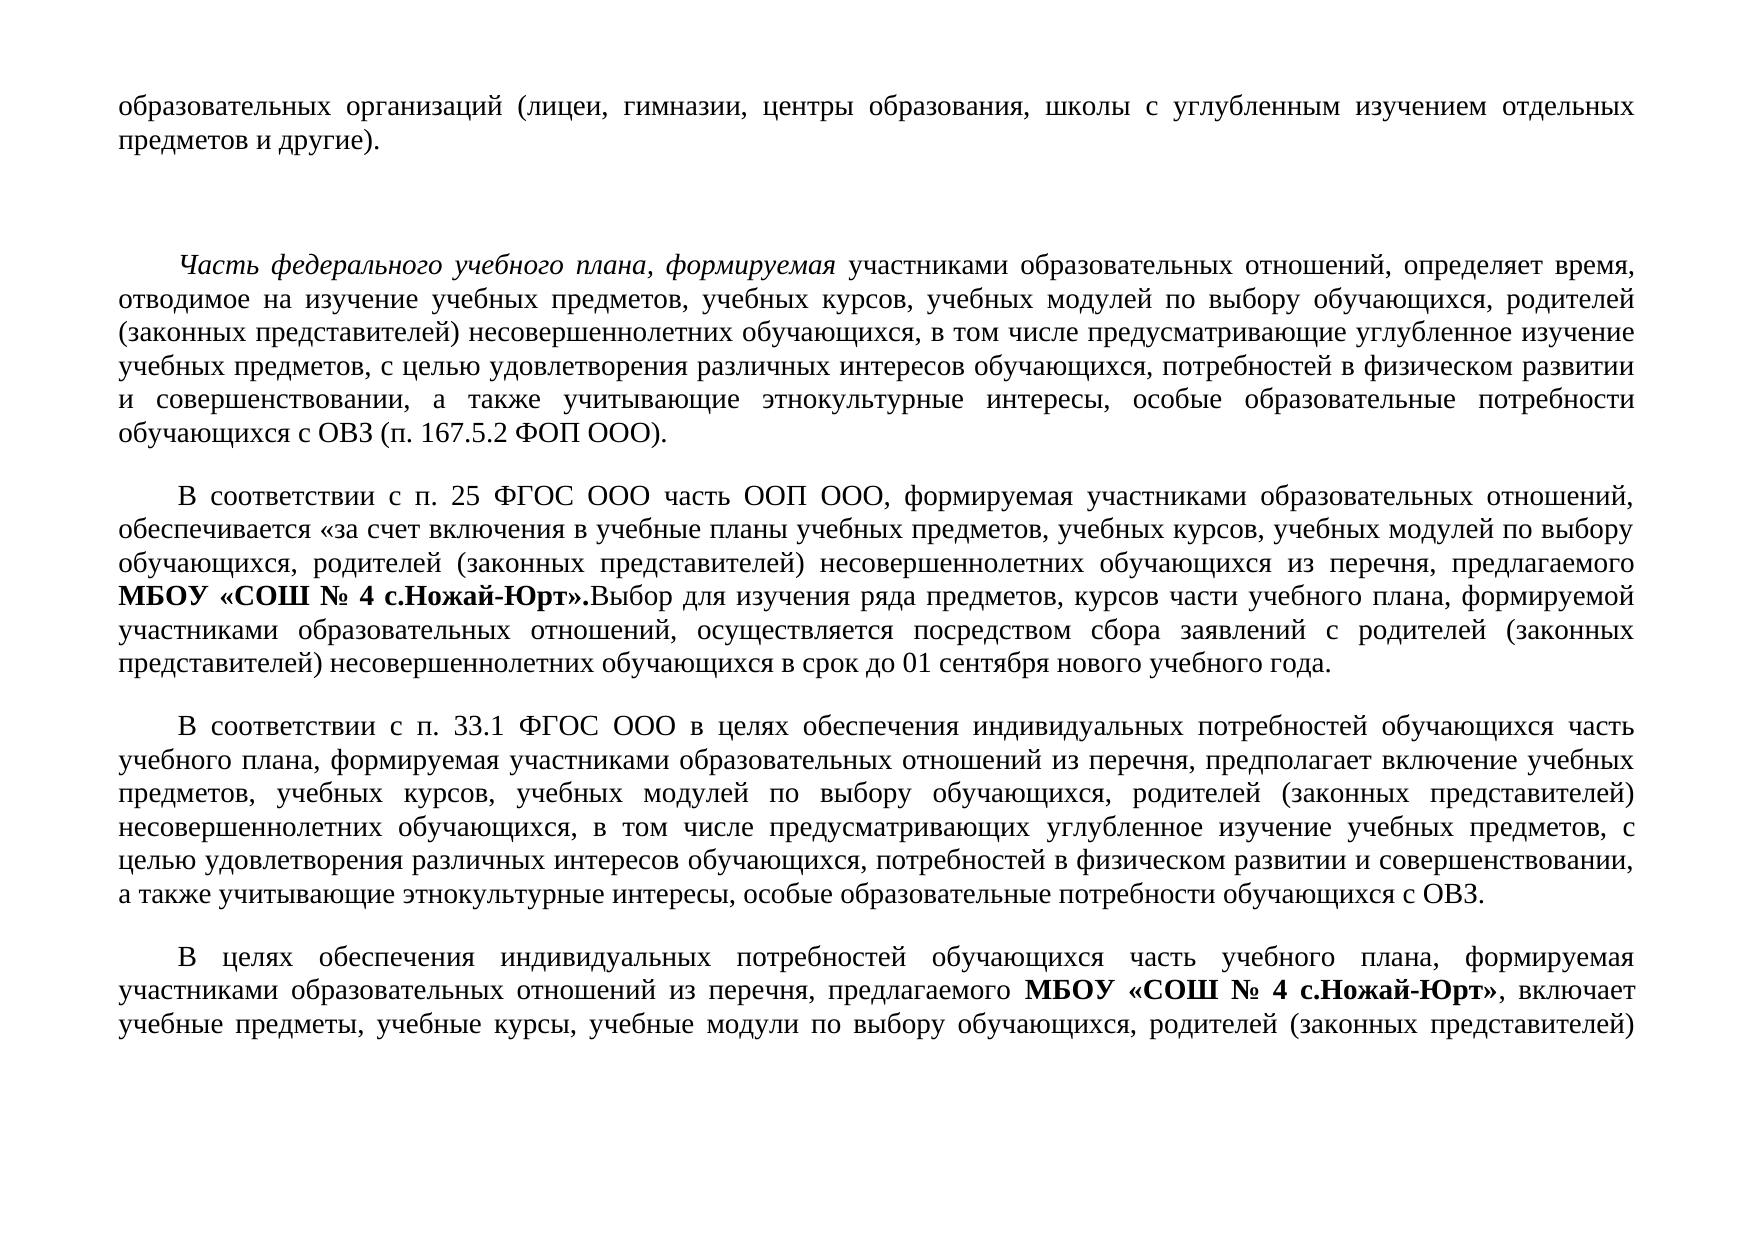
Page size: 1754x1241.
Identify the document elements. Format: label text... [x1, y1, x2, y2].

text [118, 939, 1636, 1039]
text Часть федерального учебного плана, формируемая участниками образовательных отношений, определяет время, отводимое на изучение учебных предметов, учебных курсов, учебных модулей по выбору обучающихся, родителей (законных представителей) несовершеннолетних обучающихся, в том числе предусматривающие углубленное изучение учебных предметов, с целью удовлетворения различных интересов обучающихся, потребностей в физическом развитии и совершенствовании, а также учитывающие этнокультурные интересы, особые образовательные потребности обучающихся с ОВЗ (п. 167.5.2 ФОП ООО). [118, 247, 1636, 449]
text В соответствии с п. 25 ФГОС ООО часть ООП ООО, формируемая участниками образовательных отношений, обеспечивается «за счет включения в учебные планы учебных предметов, учебных курсов, учебных модулей по выбору обучающихся, родителей (законных представителей) несовершеннолетних обучающихся из перечня, предлагаемого МБОУ «СОШ № 4 с.Ножай-Юрт».Выбор для изучения ряда предметов, курсов части учебного плана, формируемой участниками образовательных отношений, осуществляется посредством сбора заявлений с родителей (законных представителей) несовершеннолетних обучающихся в срок до 01 сентября нового учебного года. [118, 478, 1636, 679]
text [118, 88, 1636, 156]
text В соответствии с п. 33.1 ФГОС ООО в целях обеспечения индивидуальных потребностей обучающихся часть учебного плана, формируемая участниками образовательных отношений из перечня, предполагает включение учебных предметов, учебных курсов, учебных модулей по выбору обучающихся, родителей (законных представителей) несовершеннолетних обучающихся, в том числе предусматривающих углубленное изучение учебных предметов, с целью удовлетворения различных интересов обучающихся, потребностей в физическом развитии и совершенствовании, а также учитывающие этнокультурные интересы, особые образовательные потребности обучающихся с ОВЗ. [118, 708, 1636, 909]
